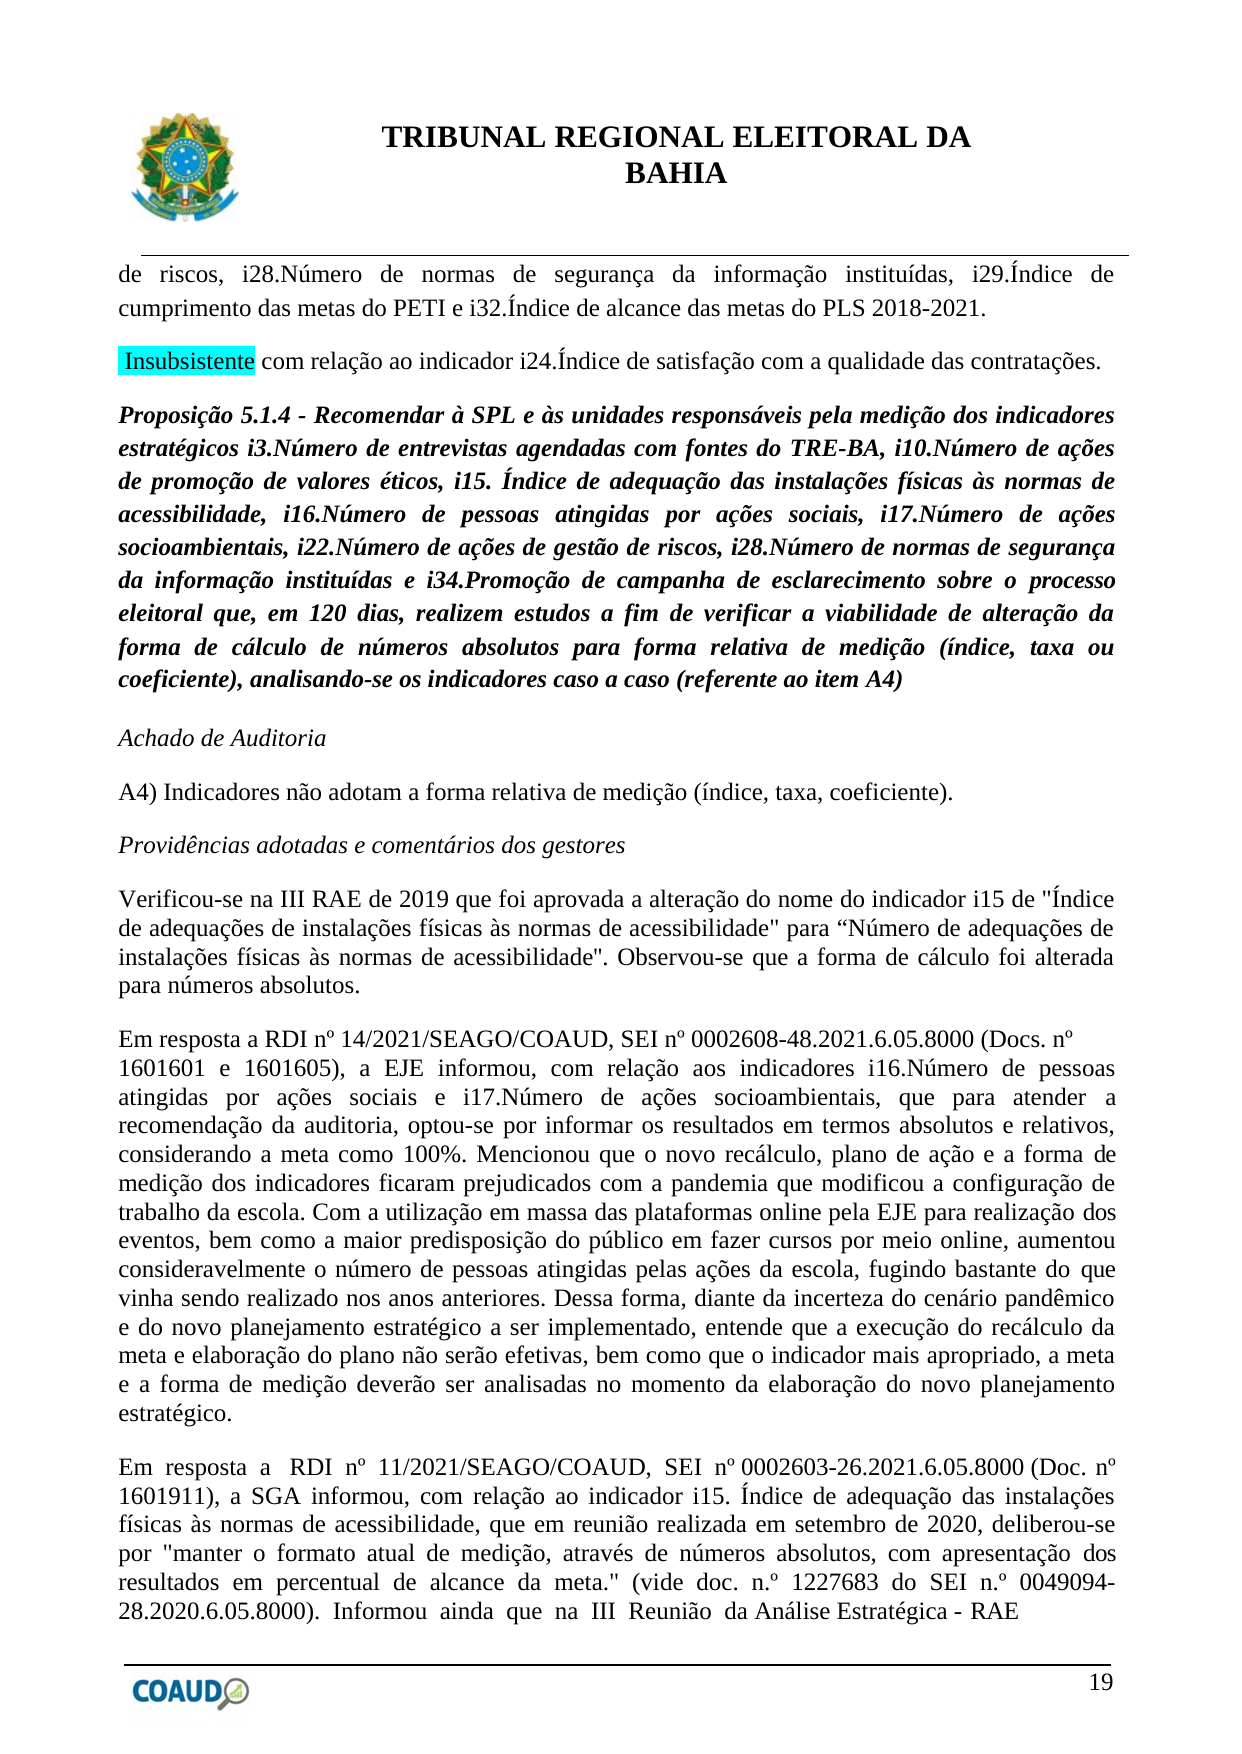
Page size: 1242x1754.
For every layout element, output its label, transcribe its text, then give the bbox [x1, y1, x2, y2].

text Em resposta a RDI nº 11/2021/SEAGO/COAUD, SEI nº 0002603-26.2021.6.05.8000 (Doc. nº [118, 1452, 1187, 1481]
text de riscos, i28.Número de normas de segurança da informação instituídas, i29.Índice de cumprimento das metas do PETI e i32.Índice de alcance das metas do PLS 2018-2021. [118, 259, 1115, 321]
text Verificou-se na III RAE de 2019 que foi aprovada a alteração do nome do indicador i15 de "Índice de adequações de instalações físicas às normas de acessibilidade" para “Número de adequações de instalações físicas às normas de acessibilidade''. Observou-se que a forma de cálculo foi alterada para números absolutos. [118, 884, 1115, 999]
text 1601601 e 1601605), a EJE informou, com relação aos indicadores i16.Número de pessoas atingidas por ações sociais e i17.Número de ações socioambientais, que para atender a recomendação da auditoria, optou-se por informar os resultados em termos absolutos e relativos, considerando a meta como 100%. Mencionou que o novo recálculo, plano de ação e a forma de medição dos indicadores ficaram prejudicados com a pandemia que modificou a configuração de trabalho da escola. Com a utilização em massa das plataformas online pela EJE para realização dos eventos, bem como a maior predisposição do público em fazer cursos por meio online, aumentou consideravelmente o número de pessoas atingidas pelas ações da escola, fugindo bastante do que vinha sendo realizado nos anos anteriores. Dessa forma, diante da incerteza do cenário pandêmico e do novo planejamento estratégico a ser implementado, entende que a execução do recálculo da meta e elaboração do plano não serão efetivas, bem como que o indicador mais apropriado, a meta e a forma de medição deverão ser analisadas no momento da elaboração do novo planejamento estratégico. [118, 1053, 1116, 1427]
text Providências adotadas e comentários dos gestores [118, 830, 1187, 859]
subtitle Proposição 5.1.4 - Recomendar à SPL e às unidades responsáveis pela medição dos indicadores estratégicos i3.Número de entrevistas agendadas com fontes do TRE-BA, i10.Número de ações de promoção de valores éticos, i15. Índice de adequação das instalações físicas às normas de acessibilidade, i16.Número de pessoas atingidas por ações sociais, i17.Número de ações socioambientais, i22.Número de ações de gestão de riscos, i28.Número de normas de segurança da informação instituídas e i34.Promoção de campanha de esclarecimento sobre o processo eleitoral que, em 120 dias, realizem estudos a fim de verificar a viabilidade de alteração da forma de cálculo de números absolutos para forma relativa de medição (índice, taxa ou coeficiente), analisando-se os indicadores caso a caso (referente ao item A4) [118, 400, 1116, 693]
picture [130, 1666, 250, 1725]
text Em resposta a RDI nº 14/2021/SEAGO/COAUD, SEI nº 0002608-48.2021.6.05.8000 (Docs. nº [118, 1024, 1187, 1053]
text Insubsistente com relação ao indicador i24.Índice de satisfação com a qualidade das contratações. [255, 346, 1187, 375]
text 1601911), a SGA informou, com relação ao indicador i15. Índice de adequação das instalações físicas às normas de acessibilidade, que em reunião realizada em setembro de 2020, deliberou-se por "manter o formato atual de medição, através de números absolutos, com apresentação dos resultados em percentual de alcance da meta." (vide doc. n.º 1227683 do SEI n.º 0049094-28.2020.6.05.8000). Informou ainda que na III Reunião da Análise Estratégica - RAE [118, 1481, 1116, 1624]
picture [130, 113, 240, 222]
text Achado de Auditoria [118, 723, 1187, 751]
text A4) Indicadores não adotam a forma relativa de medição (índice, taxa, coeficiente). [118, 777, 1187, 805]
